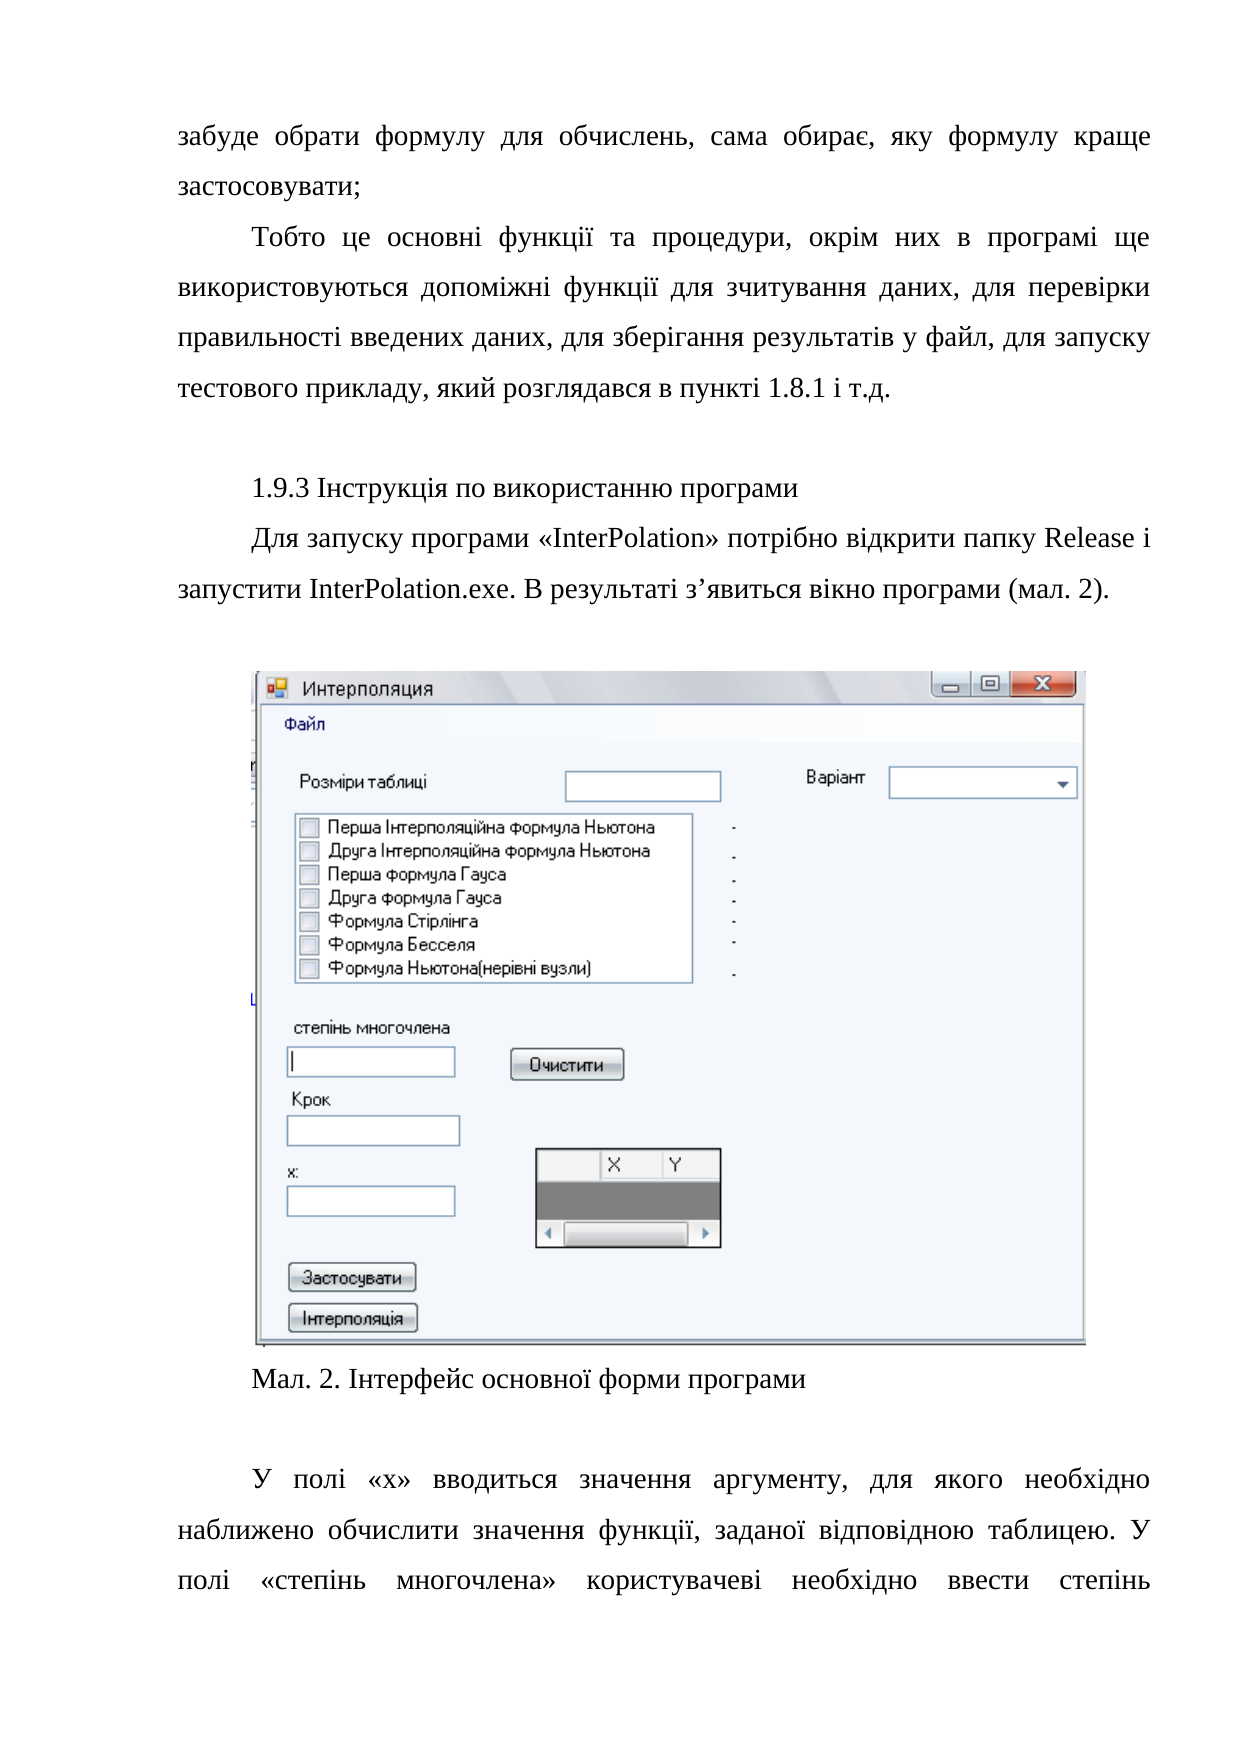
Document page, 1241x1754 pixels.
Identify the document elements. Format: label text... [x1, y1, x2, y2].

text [177, 1462, 1152, 1596]
picture [251, 671, 1086, 1347]
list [177, 118, 1152, 202]
text 1.9.3 Інструкція по використанню програми [177, 470, 1152, 504]
text Для запуску програми «InterPolation» потрібно відкрити папку Release і запустити InterPolation.ехе. В результаті з’явиться вікно програми (мал. 2). [177, 521, 1152, 604]
text Мал. 2. Інтерфейс основної форми програми [177, 1361, 1152, 1394]
text Тобто це основні функції та процедури, окрім них в програмі ще використовуються допоміжні функції для зчитування даних, для перевірки правильності введених даних, для зберігання результатів у файл, для запуску тестового прикладу, який розглядався в пункті 1.8.1 і т.д. [177, 219, 1152, 403]
